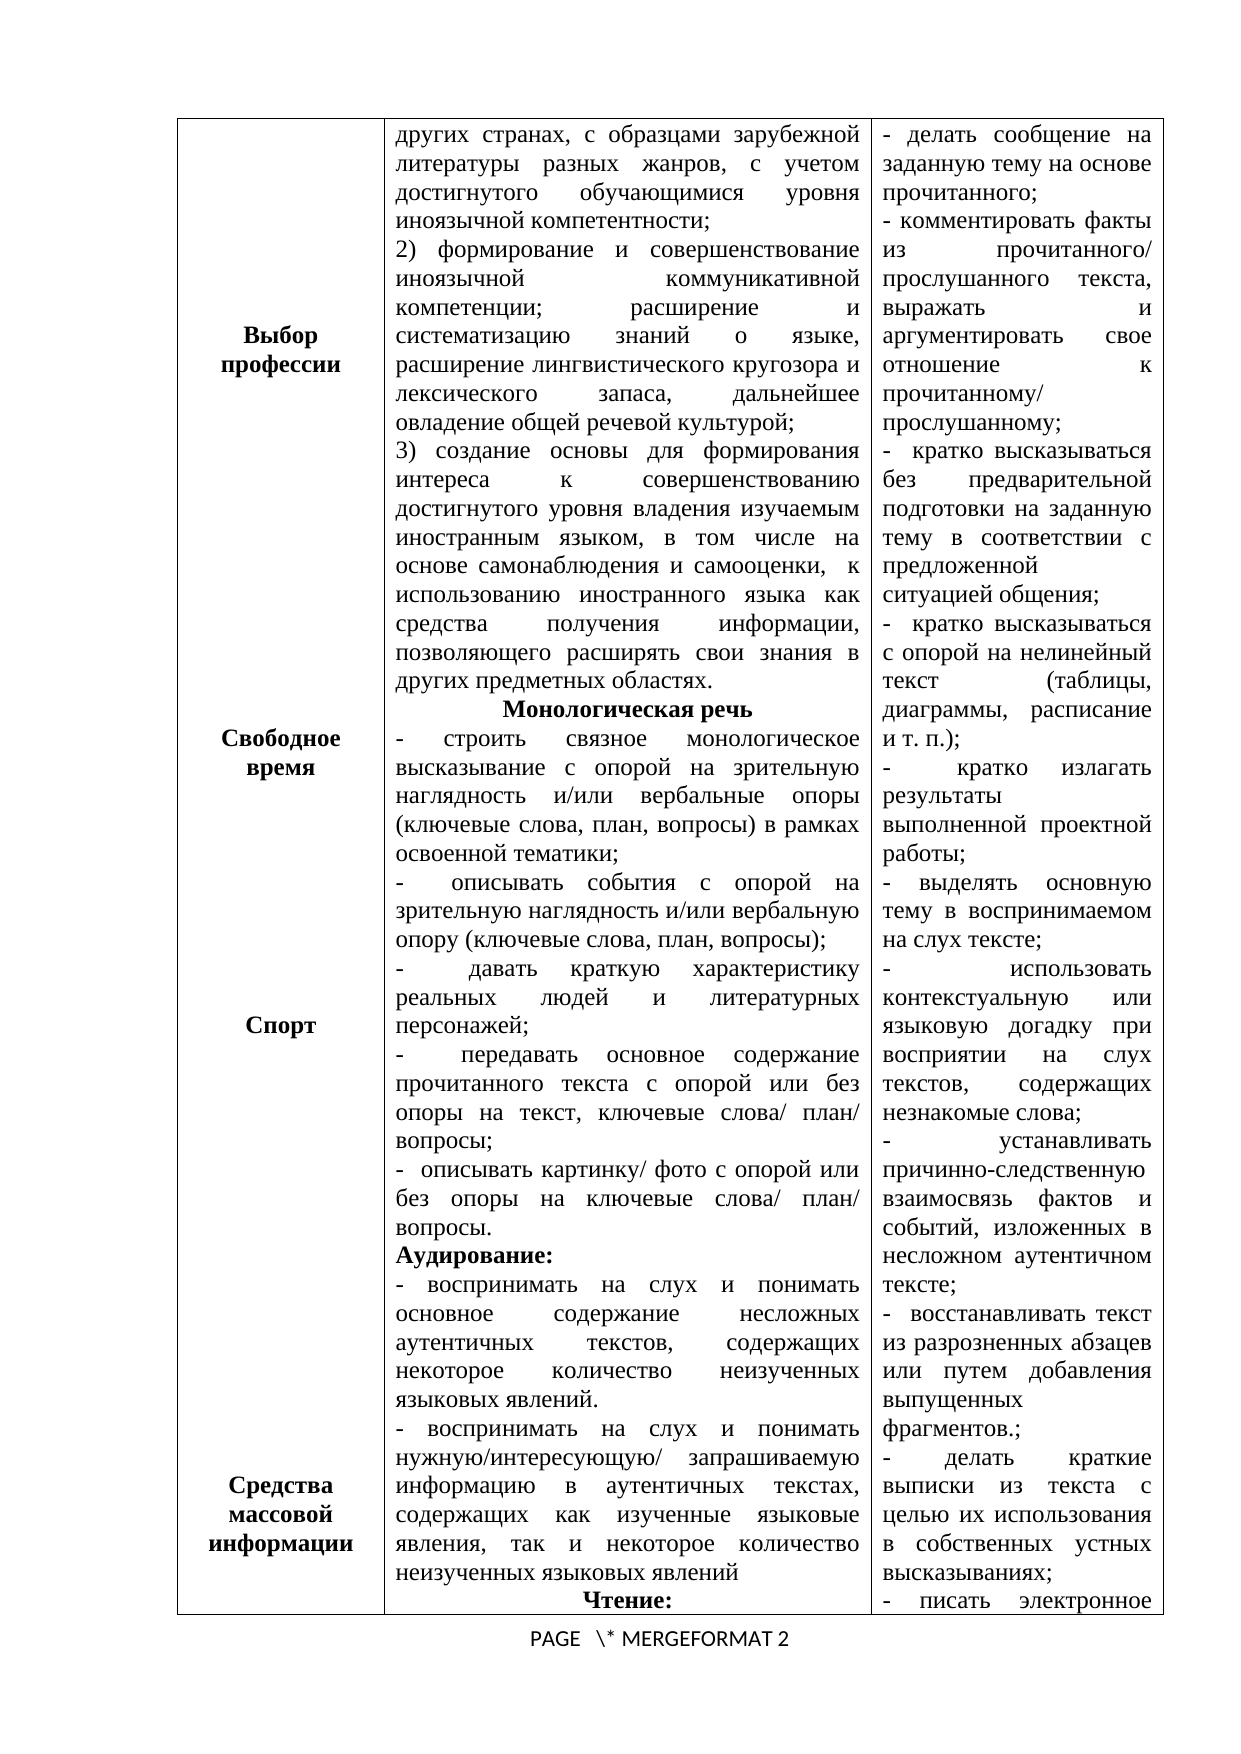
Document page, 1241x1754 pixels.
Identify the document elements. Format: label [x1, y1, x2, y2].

table_cell [178, 119, 384, 1614]
table_cell [872, 119, 1163, 1614]
table_cell [385, 119, 871, 1614]
